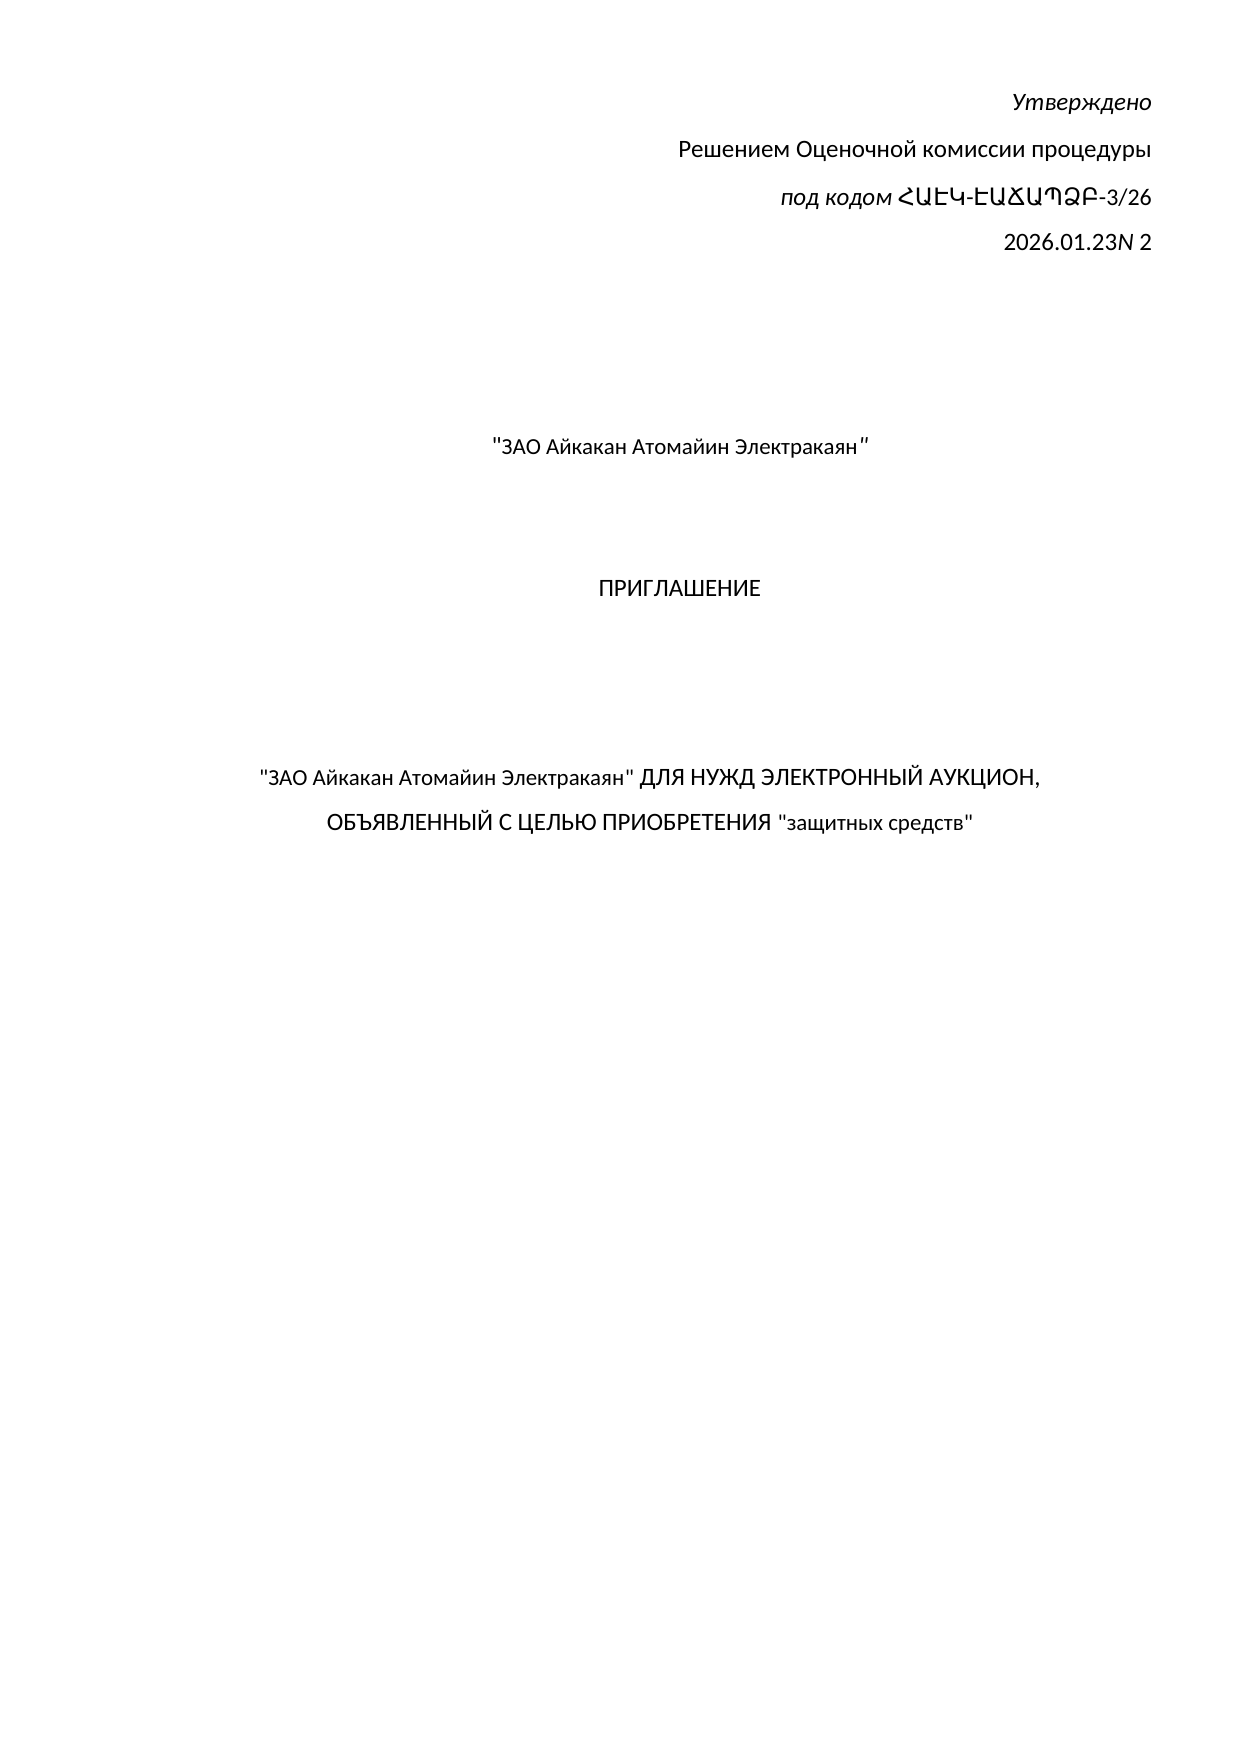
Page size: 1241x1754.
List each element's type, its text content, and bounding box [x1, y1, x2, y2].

text Утверждено [148, 86, 1152, 117]
text "ЗАО Айкакан Атомайин Электракаян" [148, 431, 1152, 461]
text под кодом ՀԱԷԿ-ԷԱՃԱՊՁԲ-3/26 2026.01.23 N 2 [148, 181, 1152, 257]
text ПРИГЛАШЕНИЕ [148, 572, 1152, 603]
text "ЗАО Айкакан Атомайин Электракаян" ДЛЯ НУЖД ЭЛЕКТРОННЫЙ АУКЦИОН, [148, 761, 1152, 791]
text Решением Оценочной комиссии процедуры [148, 134, 1152, 164]
text ОБЪЯВЛЕННЫЙ С ЦЕЛЬЮ ПРИОБРЕТЕНИЯ "защитных средств" [148, 807, 1152, 837]
